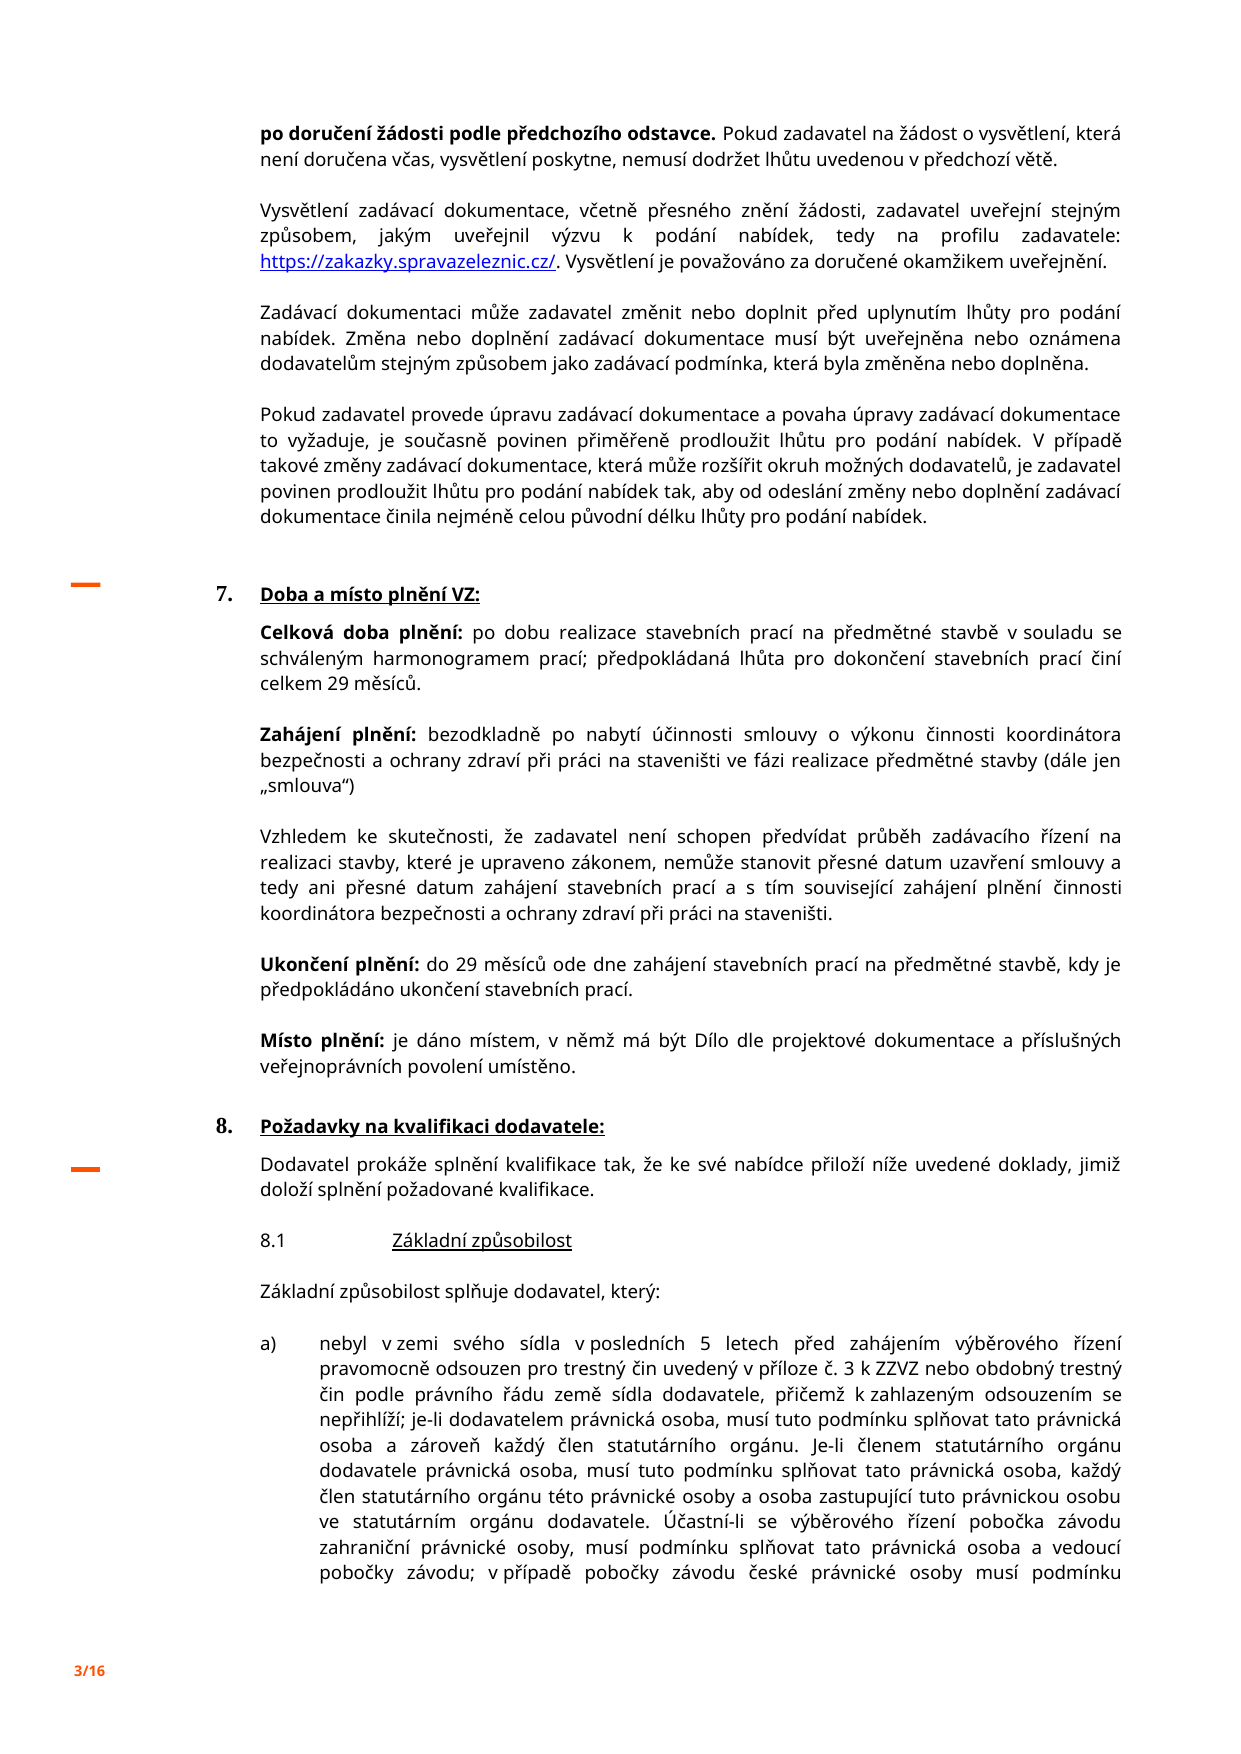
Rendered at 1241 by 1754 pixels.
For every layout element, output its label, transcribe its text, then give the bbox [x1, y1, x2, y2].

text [260, 121, 1122, 172]
text Vzhledem ke skutečnosti, že zadavatel není schopen předvídat průběh zadávacího řízení na realizaci stavby, které je upraveno zákonem, nemůže stanovit přesné datum uzavření smlouvy a tedy ani přesné datum zahájení stavebních prací a s tím související zahájení plnění činnosti koordinátora bezpečnosti a ochrany zdraví při práci na staveništi. [260, 823, 1122, 926]
text Zahájení plnění: bezodkladně po nabytí účinnosti smlouvy o výkonu činnosti koordinátora bezpečnosti a ochrany zdraví při práci na staveništi ve fázi realizace předmětné stavby (dále jen „smlouva“) [260, 721, 1122, 798]
text Dodavatel prokáže splnění kvalifikace tak, že ke své nabídce přiloží níže uvedené doklady, jimiž doloží splnění požadované kvalifikace. [260, 1151, 1122, 1202]
text Zadávací dokumentaci může zadavatel změnit nebo doplnit před uplynutím lhůty pro podání nabídek. Změna nebo doplnění zadávací dokumentace musí být uveřejněna nebo oznámena dodavatelům stejným způsobem jako zadávací podmínka, která byla změněna nebo doplněna. [260, 299, 1122, 376]
text Základní způsobilost splňuje dodavatel, který: [216, 1279, 1122, 1304]
list Základní způsobilost [260, 1228, 1122, 1253]
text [260, 1330, 1122, 1585]
list Doba a místo plnění VZ: [216, 580, 1122, 607]
text Ukončení plnění: do 29 měsíců ode dne zahájení stavebních prací na předmětné stavbě, kdy je předpokládáno ukončení stavebních prací. [260, 951, 1122, 1002]
text Celková doba plnění: po dobu realizace stavebních prací na předmětné stavbě v souladu se schváleným harmonogramem prací; předpokládaná lhůta pro dokončení stavebních prací činí celkem 29 měsíců. [260, 619, 1122, 696]
list Požadavky na kvalifikaci dodavatele: [216, 1112, 1122, 1139]
text Místo plnění: je dáno místem, v němž má být Dílo dle projektové dokumentace a příslušných veřejnoprávních povolení umístěno. [260, 1028, 1122, 1079]
text Pokud zadavatel provede úpravu zadávací dokumentace a povaha úpravy zadávací dokumentace to vyžaduje, je současně povinen přiměřeně prodloužit lhůtu pro podání nabídek. V případě takové změny zadávací dokumentace, která může rozšířit okruh možných dodavatelů, je zadavatel povinen prodloužit lhůtu pro podání nabídek tak, aby od odeslání změny nebo doplnění zadávací dokumentace činila nejméně celou původní délku lhůty pro podání nabídek. [260, 401, 1122, 529]
text Vysvětlení zadávací dokumentace, včetně přesného znění žádosti, zadavatel uveřejní stejným způsobem, jakým uveřejnil výzvu k podání nabídek, tedy na profilu zadavatele: https://zakazky.spravazeleznic.cz/. Vysvětlení je považováno za doručené okamžikem uveřejnění. [260, 197, 1122, 274]
